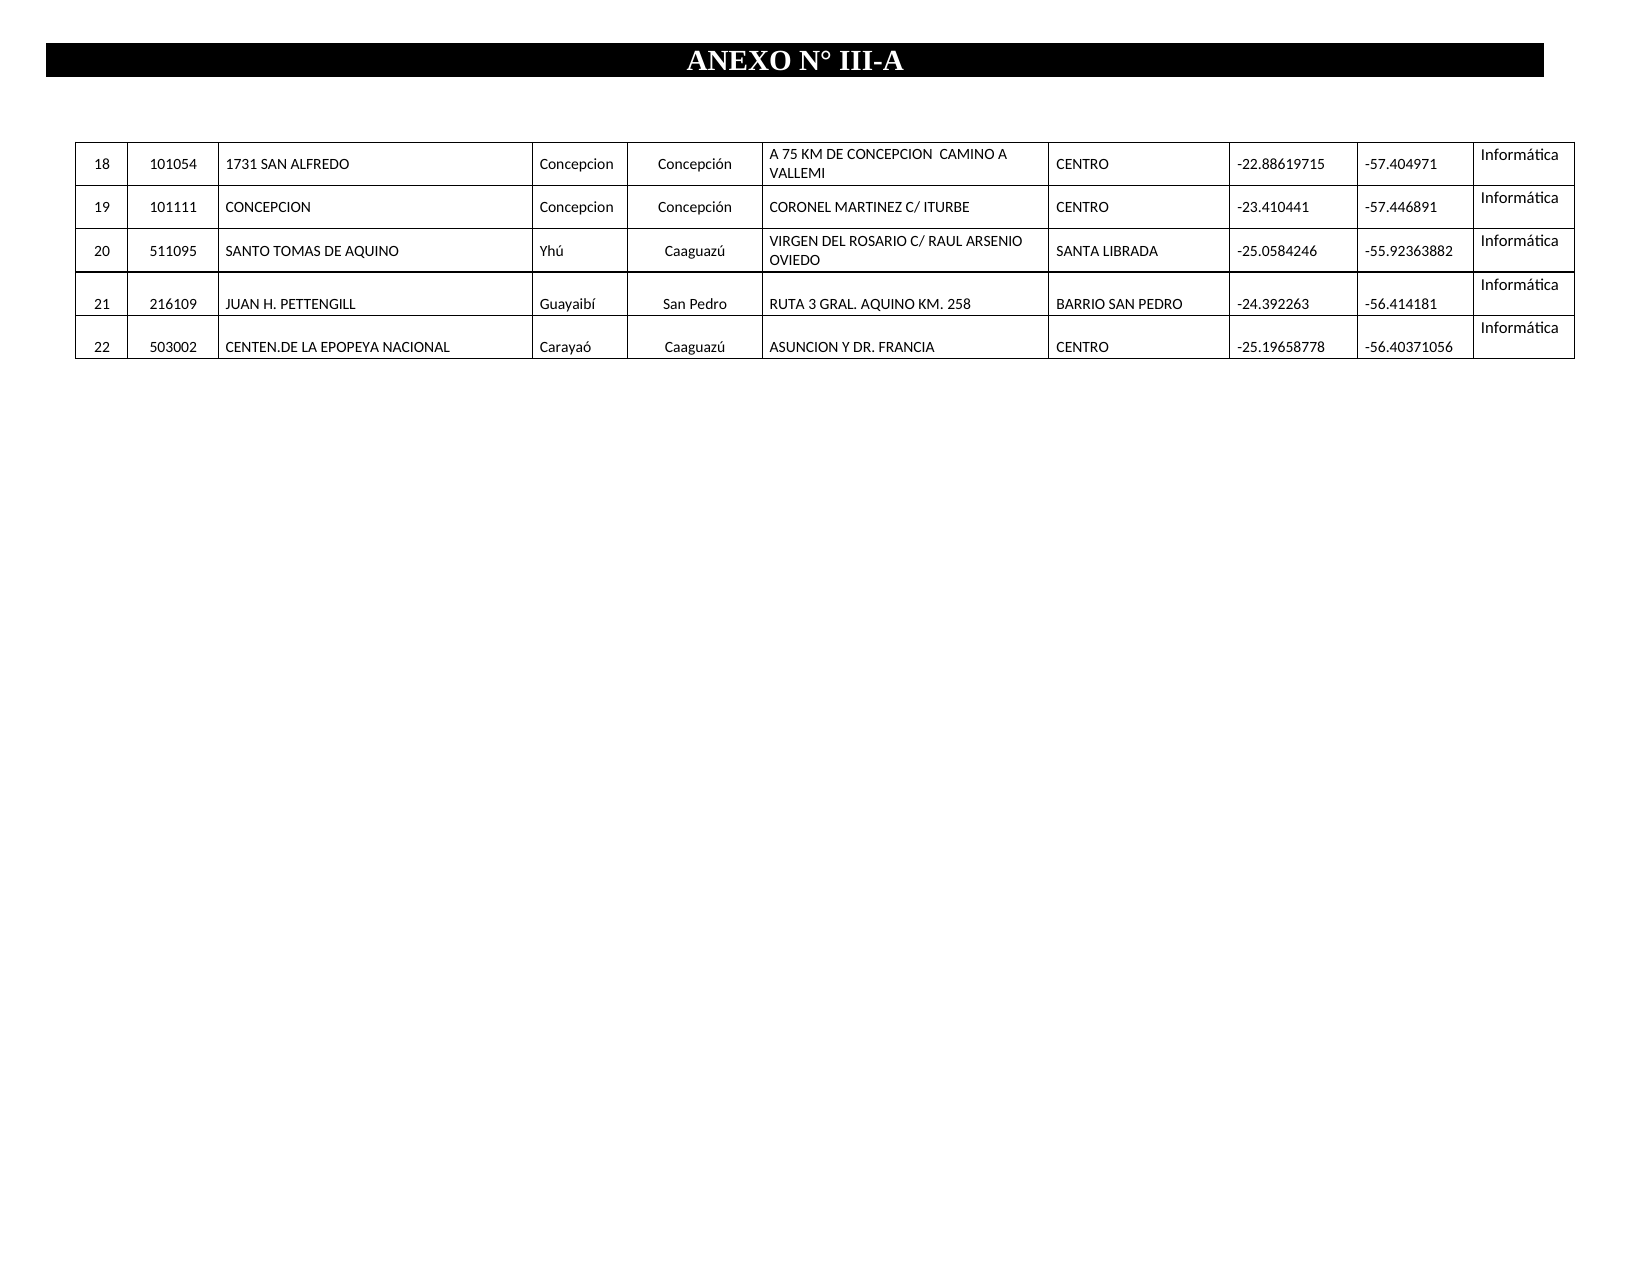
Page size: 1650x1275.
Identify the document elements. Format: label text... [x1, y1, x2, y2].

table_cell Informática [1474, 229, 1574, 271]
table_cell RUTA 3 GRAL. AQUINO KM. 258 [763, 273, 1048, 314]
table_cell San Pedro [628, 273, 762, 314]
table_cell Concepción [628, 186, 762, 228]
table_cell -25.19658778 [1230, 316, 1357, 358]
table_cell 101054 [128, 143, 218, 185]
table_cell 101111 [128, 186, 218, 228]
table_cell Informática [1474, 273, 1574, 314]
table_cell -24.392263 [1230, 273, 1357, 314]
table_cell Caaguazú [628, 316, 762, 358]
table_cell SANTO TOMAS DE AQUINO [219, 229, 532, 271]
table_cell -25.0584246 [1230, 229, 1357, 271]
table_cell Informática [1474, 316, 1574, 358]
table_cell A 75 KM DE CONCEPCION CAMINO A VALLEMI [763, 143, 1048, 185]
table_cell CENTRO [1049, 186, 1229, 228]
table_cell Yhú [533, 229, 627, 271]
table_cell -56.414181 [1358, 273, 1473, 314]
table_cell VIRGEN DEL ROSARIO C/ RAUL ARSENIO OVIEDO [763, 229, 1048, 271]
table_cell 20 [76, 229, 127, 271]
table_cell CENTEN.DE LA EPOPEYA NACIONAL [219, 316, 532, 358]
table_cell Concepcion [533, 186, 627, 228]
table_cell ASUNCION Y DR. FRANCIA [763, 316, 1048, 358]
table_cell -57.446891 [1358, 186, 1473, 228]
table_cell Informática [1474, 186, 1574, 228]
table_cell CENTRO [1049, 316, 1229, 358]
table_cell BARRIO SAN PEDRO [1049, 273, 1229, 314]
table_cell Guayaibí [533, 273, 627, 314]
table_cell -23.410441 [1230, 186, 1357, 228]
table_cell Concepcion [533, 143, 627, 185]
table_cell 22 [76, 316, 127, 358]
table_cell -56.40371056 [1358, 316, 1473, 358]
table_cell Informática [1474, 143, 1574, 185]
table_cell 503002 [128, 316, 218, 358]
table_cell 19 [76, 186, 127, 228]
table_cell CONCEPCION [219, 186, 532, 228]
table_cell 511095 [128, 229, 218, 271]
table_cell -22.88619715 [1230, 143, 1357, 185]
table_cell SANTA LIBRADA [1049, 229, 1229, 271]
table_cell JUAN H. PETTENGILL [219, 273, 532, 314]
table_cell Caaguazú [628, 229, 762, 271]
table_cell 18 [76, 143, 127, 185]
table_cell 216109 [128, 273, 218, 314]
table_cell 1731 SAN ALFREDO [219, 143, 532, 185]
table_cell -55.92363882 [1358, 229, 1473, 271]
table_cell CORONEL MARTINEZ C/ ITURBE [763, 186, 1048, 228]
table_cell 21 [76, 273, 127, 314]
table_cell Carayaó [533, 316, 627, 358]
table_cell Concepción [628, 143, 762, 185]
table_cell CENTRO [1049, 143, 1229, 185]
table_cell -57.404971 [1358, 143, 1473, 185]
